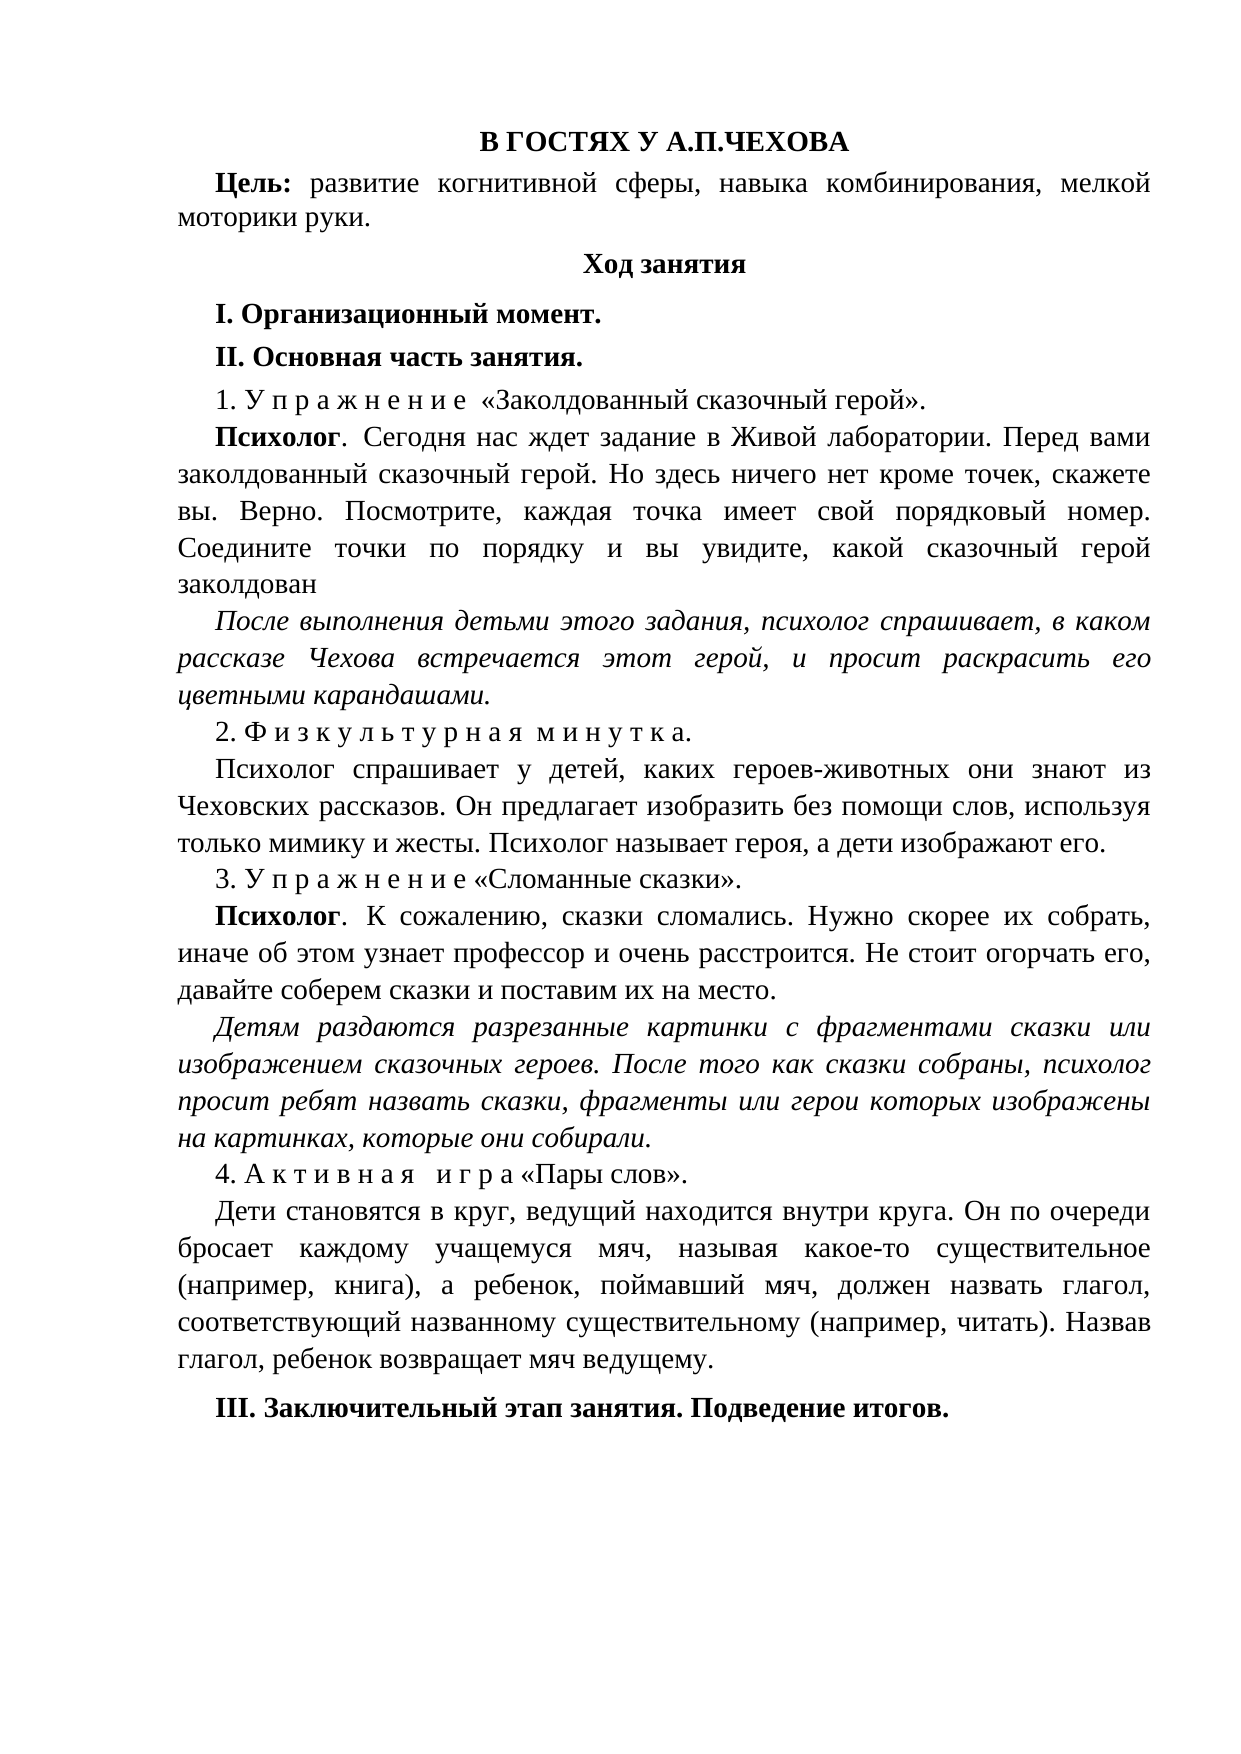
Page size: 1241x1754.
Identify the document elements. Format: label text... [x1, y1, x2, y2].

text 1. У п р а ж н е н и е «Заколдованный сказочный герой». [177, 382, 1152, 416]
text 2. Ф и з к у л ь т у р н а я м и н у т к а. [177, 714, 1152, 748]
text Дети становятся в круг, ведущий находится внутри круга. Он по очереди бросает каждому учащемуся мяч, называя какое-то существительное (например, книга), а ребенок, поймавший мяч, должен назвать глагол, соответствующий названному существительному (например, читать). Назвав глагол, ребенок возвращает мяч ведущему. [177, 1193, 1152, 1374]
text После выполнения детьми этого задания, психолог спрашивает, в каком рассказе Чехова встречается этот герой, и просит раскрасить его цветными карандашами. [177, 603, 1152, 711]
text Психолог спрашивает у детей, каких героев-животных они знают из Чеховских рассказов. Он предлагает изобразить без помощи слов, используя только мимику и жесты. Психолог называет героя, а дети изображают его. [177, 751, 1152, 858]
text Психолог. К сожалению, сказки сломались. Нужно скорее их собрать, иначе об этом узнает профессор и очень расстроится. Не стоит огорчать его, давайте соберем сказки и поставим их на место. [177, 898, 1152, 1006]
text Детям раздаются разрезанные картинки с фрагментами сказки или изображением сказочных героев. После того как сказки собраны, психолог просит ребят назвать сказки, фрагменты или герои которых изображены на картинках, которые они собирали. [177, 1009, 1152, 1153]
text Ход занятия [177, 247, 1152, 280]
text 4. А к т и в н а я и г р а «Пары слов». [177, 1157, 1152, 1190]
text в гостях у А.П.Чехова [177, 124, 1152, 158]
text Цель: развитие когнитивной сферы, навыка комбинирования, мелкой моторики руки. [177, 165, 1152, 233]
text Психолог. Сегодня нас ждет задание в Живой лаборатории. Перед вами заколдованный сказочный герой. Но здесь ничего нет кроме точек, скажете вы. Верно. Посмотрите, каждая точка имеет свой порядковый номер. Соедините точки по порядку и вы увидите, какой сказочный герой заколдован [177, 419, 1152, 600]
text I. Организационный момент. [177, 296, 1152, 329]
text III. Заключительный этап занятия. Подведение итогов. [177, 1390, 1152, 1424]
text 3. У п р а ж н е н и е «Сломанные сказки». [177, 862, 1152, 895]
text II. Основная часть занятия. [177, 339, 1152, 373]
